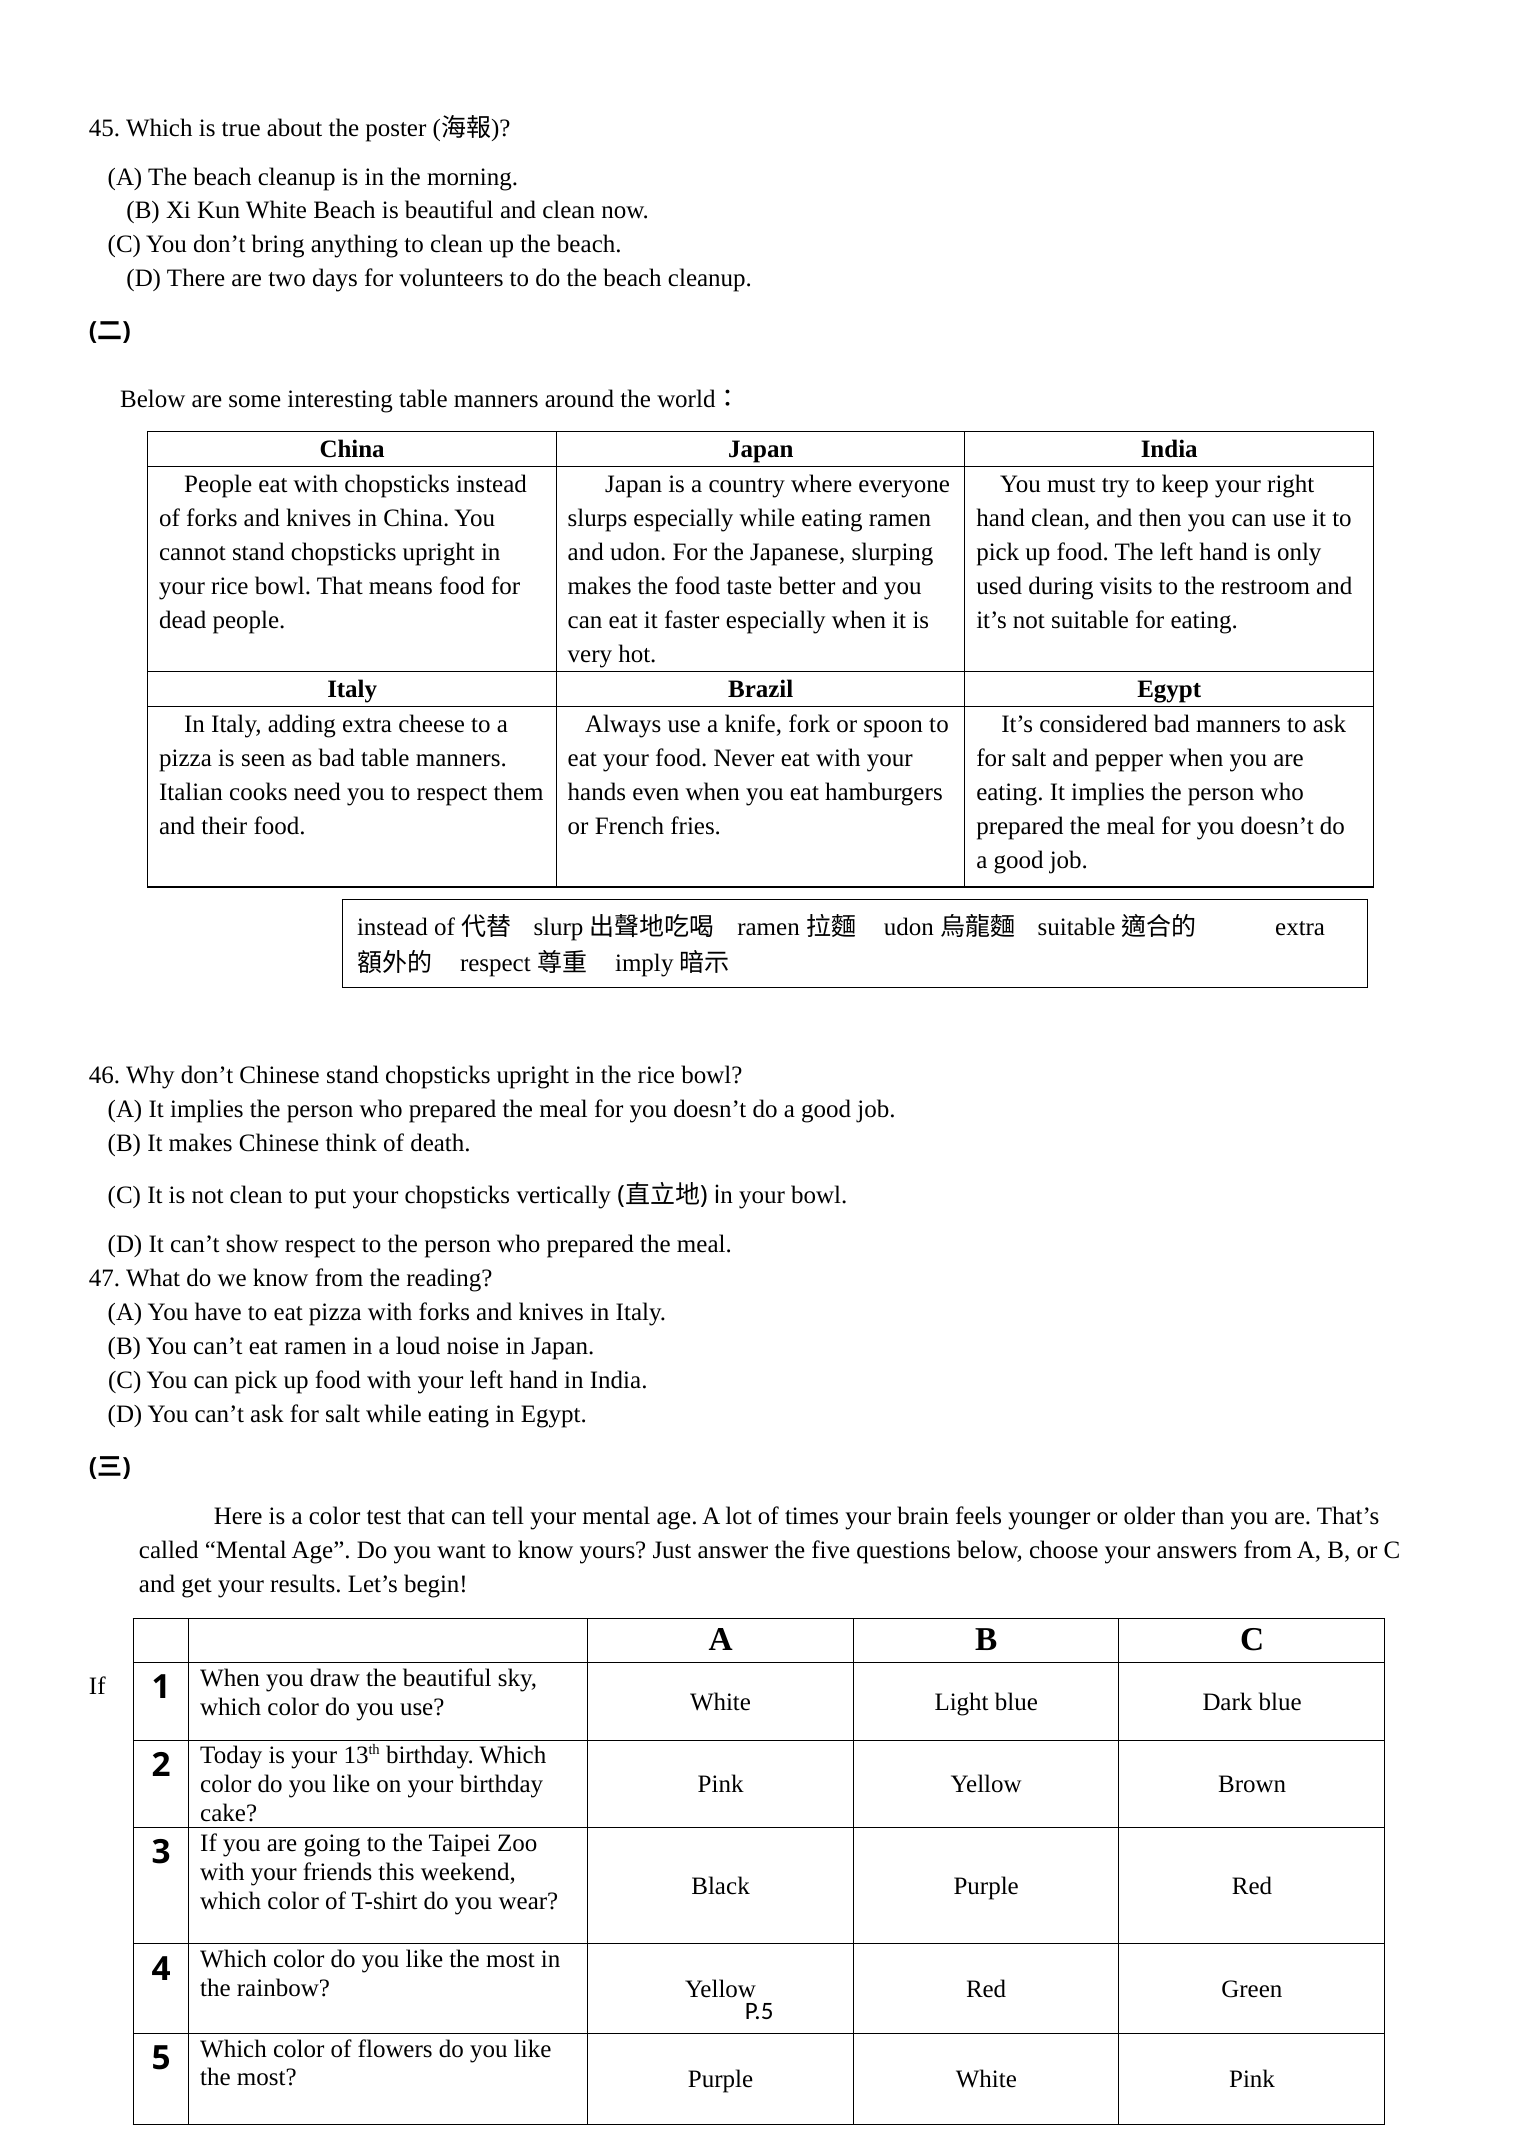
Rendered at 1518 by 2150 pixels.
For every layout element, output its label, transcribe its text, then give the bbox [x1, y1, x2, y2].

table_cell Purple [854, 1828, 1118, 1943]
text (A) You have to eat pizza with forks and knives in Italy. [89, 1295, 1429, 1329]
table_cell 1 [134, 1663, 188, 1739]
table_header India [965, 432, 1373, 466]
text 47. What do we know from the reading? [89, 1261, 1429, 1295]
table_cell Red [1119, 1828, 1384, 1943]
table_header B [854, 1619, 1118, 1662]
table_cell If you are going to the Taipei Zoo with your friends this weekend, which color of T-shirt do you wear? [189, 1828, 587, 1943]
text 45. Which is true about the poster (海報)? [89, 91, 1429, 159]
text (D) It can’t show respect to the person who prepared the meal. [89, 1227, 1429, 1261]
text (C) You can pick up food with your left hand in India. [89, 1363, 1429, 1397]
text If your answers to most of the questions are “A”, mentally you’re just under 20 years old. You’re a carefree teenager [89, 1601, 1429, 1702]
text (二) [89, 295, 1429, 363]
text (D) You can’t ask for salt while eating in Egypt. [89, 1397, 1429, 1431]
text (A) It implies the person who prepared the meal for you doesn’t do a good job. [89, 1091, 1429, 1125]
text (三) [89, 1431, 1429, 1499]
table_cell Brazil [557, 672, 964, 706]
table_cell Which color do you like the most in the rainbow? [189, 1944, 587, 2033]
table_cell 4 [134, 1944, 188, 2033]
table_cell Dark blue [1119, 1663, 1384, 1739]
table_header Japan [557, 432, 964, 466]
table_cell Light blue [854, 1663, 1118, 1739]
table_cell 5 [134, 2034, 188, 2124]
text Here is a color test that can tell your mental age. A lot of times your brain feels younger or older than you are. That’s called “Mental Age”. Do you want to know yours? Just answer the five questions below, choose your answers from A, B, or C and get your results. Let’s begin! [139, 1499, 1429, 1601]
table_cell Pink [588, 1741, 853, 1827]
table_cell When you draw the beautiful sky, which color do you use? [189, 1663, 587, 1739]
table_cell White [588, 1663, 853, 1739]
table_cell Pink [1119, 2034, 1384, 2124]
text (D) There are two days for volunteers to do the beach cleanup. [89, 261, 1429, 295]
table_cell 3 [134, 1828, 188, 1943]
table_cell White [854, 2034, 1118, 2124]
table_cell Green [1119, 1944, 1384, 2033]
table_cell Yellow [854, 1741, 1118, 1827]
table_cell Which color of flowers do you like the most? [189, 2034, 587, 2124]
table_header [134, 1619, 188, 1662]
text (B) Xi Kun White Beach is beautiful and clean now. [89, 193, 1429, 227]
table_cell 2 [134, 1741, 188, 1827]
table_cell In Italy, adding extra cheese to a pizza is seen as bad table manners. Italian cooks need you to respect them and their food. [148, 707, 556, 886]
table_cell Egypt [965, 672, 1373, 706]
table_header C [1119, 1619, 1384, 1662]
table_header China [148, 432, 556, 466]
text 46. Why don’t Chinese stand chopsticks upright in the rice bowl? [89, 1057, 1429, 1091]
table_cell Purple [588, 2034, 853, 2124]
table_header [189, 1619, 587, 1662]
text Below are some interesting table manners around the world： [89, 363, 1429, 431]
text (C) You don’t bring anything to clean up the beach. [89, 227, 1429, 261]
table_cell Red [854, 1944, 1118, 2033]
table_cell Always use a knife, fork or spoon to eat your food. Never eat with your hands even when you eat hamburgers or French fries. [557, 707, 964, 886]
table_cell Brown [1119, 1741, 1384, 1827]
table_cell Yellow [588, 1944, 853, 2033]
text (B) You can’t eat ramen in a loud noise in Japan. [89, 1329, 1429, 1363]
text (A) The beach cleanup is in the morning. [89, 159, 1429, 193]
table_cell Japan is a country where everyone slurps especially while eating ramen and udon. For the Japanese, slurping makes the food taste better and you can eat it faster especially when it is very hot. [557, 467, 964, 671]
table_header A [588, 1619, 853, 1662]
table_cell You must try to keep your right hand clean, and then you can use it to pick up food. The left hand is only used during visits to the restroom and it’s not suitable for eating. [965, 467, 1373, 671]
table_cell Today is your 13th birthday. Which color do you like on your birthday cake? [189, 1741, 587, 1827]
table_cell It’s considered bad manners to ask for salt and pepper when you are eating. It implies the person who prepared the meal for you doesn’t do a good job. [965, 707, 1373, 886]
table_cell Black [588, 1828, 853, 1943]
text (C) It is not clean to put your chopsticks vertically (直立地) in your bowl. [89, 1159, 1429, 1227]
table_cell People eat with chopsticks instead of forks and knives in China. You cannot stand chopsticks upright in your rice bowl. That means food for dead people. [148, 467, 556, 671]
text (B) It makes Chinese think of death. [89, 1125, 1429, 1159]
table_cell Italy [148, 672, 556, 706]
